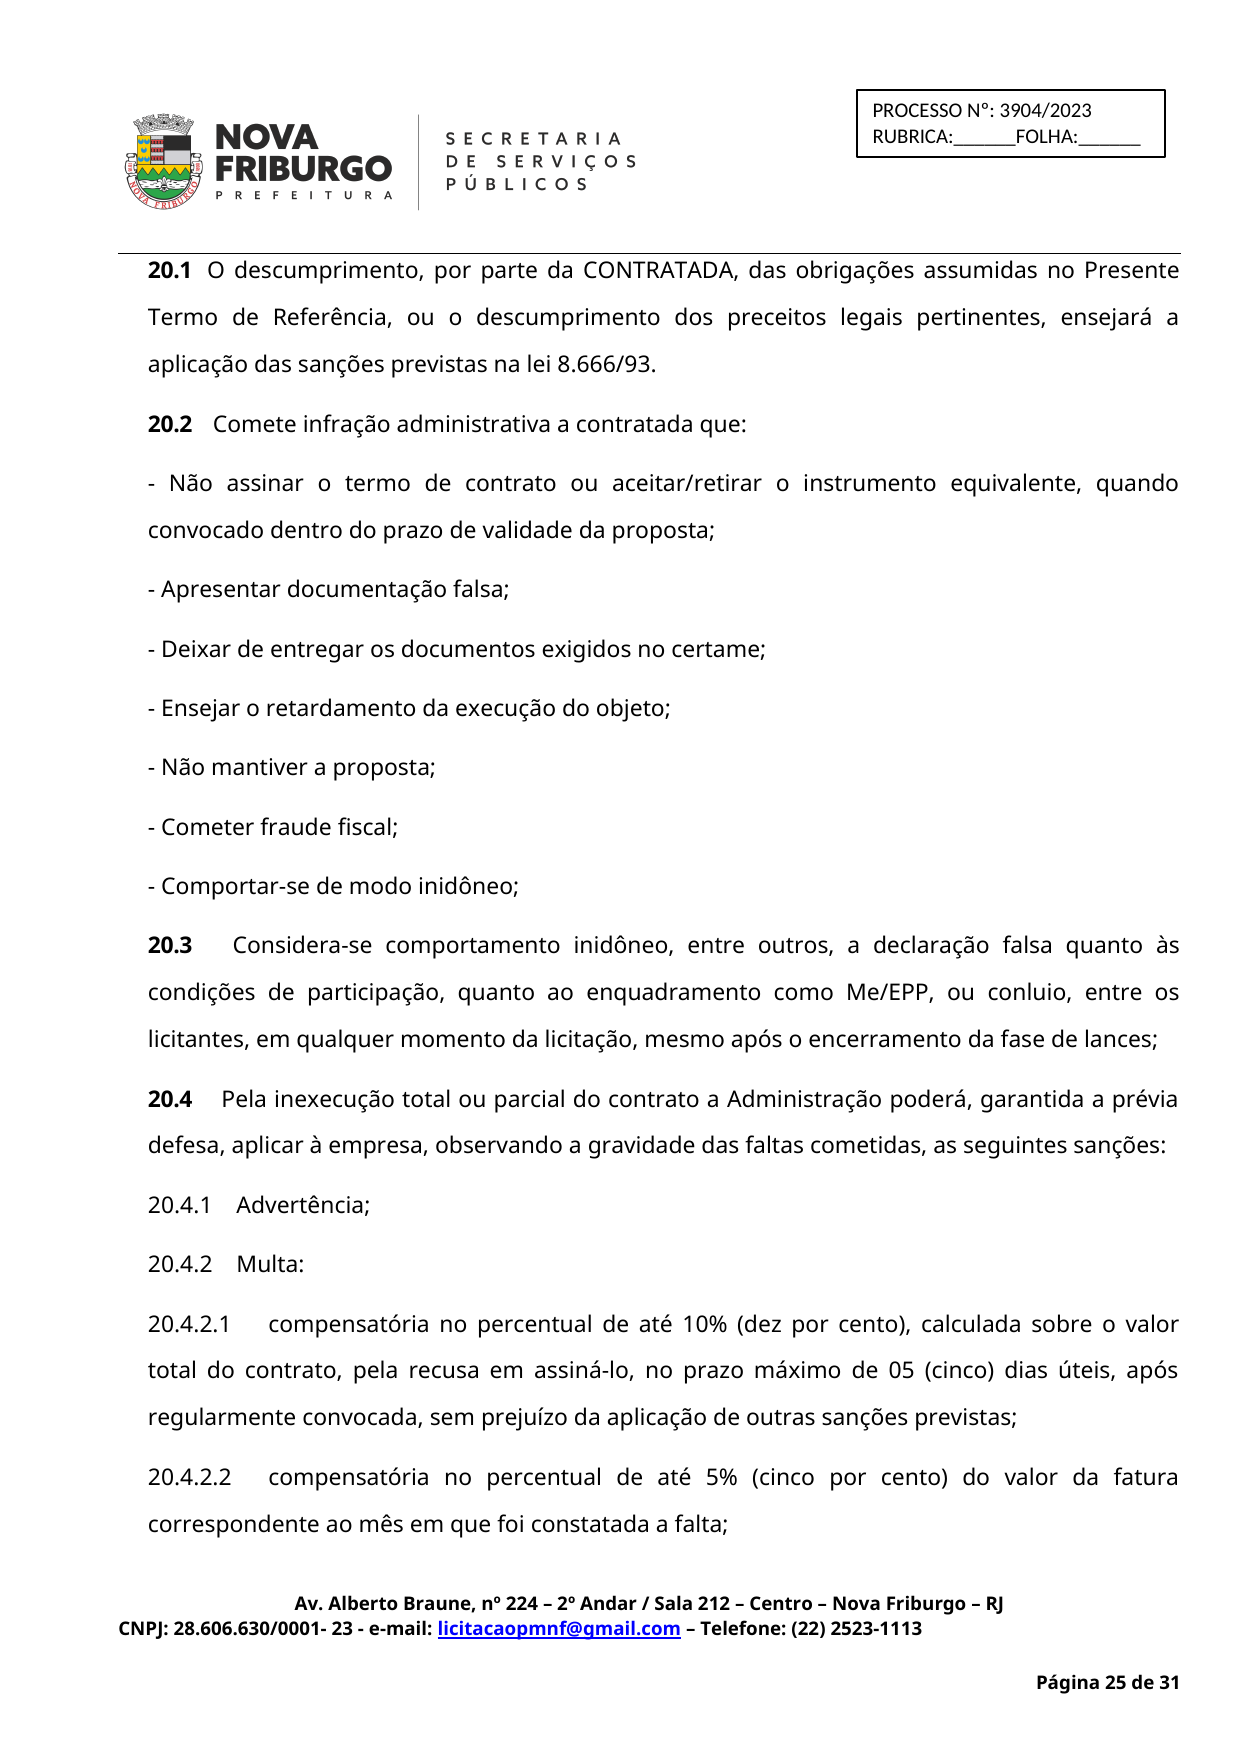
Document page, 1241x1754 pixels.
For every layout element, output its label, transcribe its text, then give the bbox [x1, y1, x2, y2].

list O descumprimento, por parte da CONTRATADA, das obrigações assumidas no Presente Termo de Referência, ou o descumprimento dos preceitos legais pertinentes, ensejará a aplicação das sanções previstas na lei 8.666/93. [148, 254, 1181, 379]
list - Comportar-se de modo inidôneo; [148, 870, 1181, 901]
list Considera-se comportamento inidôneo, entre outros, a declaração falsa quanto às condições de participação, quanto ao enquadramento como Me/EPP, ou conluio, entre os licitantes, em qualquer momento da licitação, mesmo após o encerramento da fase de lances; [148, 929, 1181, 1054]
list - Ensejar o retardamento da execução do objeto; [148, 692, 1181, 723]
list Pela inexecução total ou parcial do contrato a Administração poderá, garantida a prévia defesa, aplicar à empresa, observando a gravidade das faltas cometidas, as seguintes sanções: [148, 1082, 1181, 1161]
list Comete infração administrativa a contratada que: [148, 407, 1181, 439]
list - Deixar de entregar os documentos exigidos no certame; [148, 632, 1181, 664]
list - Apresentar documentação falsa; [148, 573, 1181, 604]
list compensatória no percentual de até 5% (cinco por cento) do valor da fatura correspondente ao mês em que foi constatada a falta; [148, 1461, 1181, 1539]
list Advertência; [148, 1189, 1181, 1220]
list - Cometer fraude fiscal; [148, 811, 1181, 842]
list - Não mantiver a proposta; [148, 751, 1181, 782]
list - Não assinar o termo de contrato ou aceitar/retirar o instrumento equivalente, quando convocado dentro do prazo de validade da proposta; [148, 467, 1181, 545]
picture [118, 97, 653, 222]
list Multa: [148, 1248, 1181, 1279]
list compensatória no percentual de até 10% (dez por cento), calculada sobre o valor total do contrato, pela recusa em assiná-lo, no prazo máximo de 05 (cinco) dias úteis, após regularmente convocada, sem prejuízo da aplicação de outras sanções previstas; [148, 1307, 1181, 1432]
